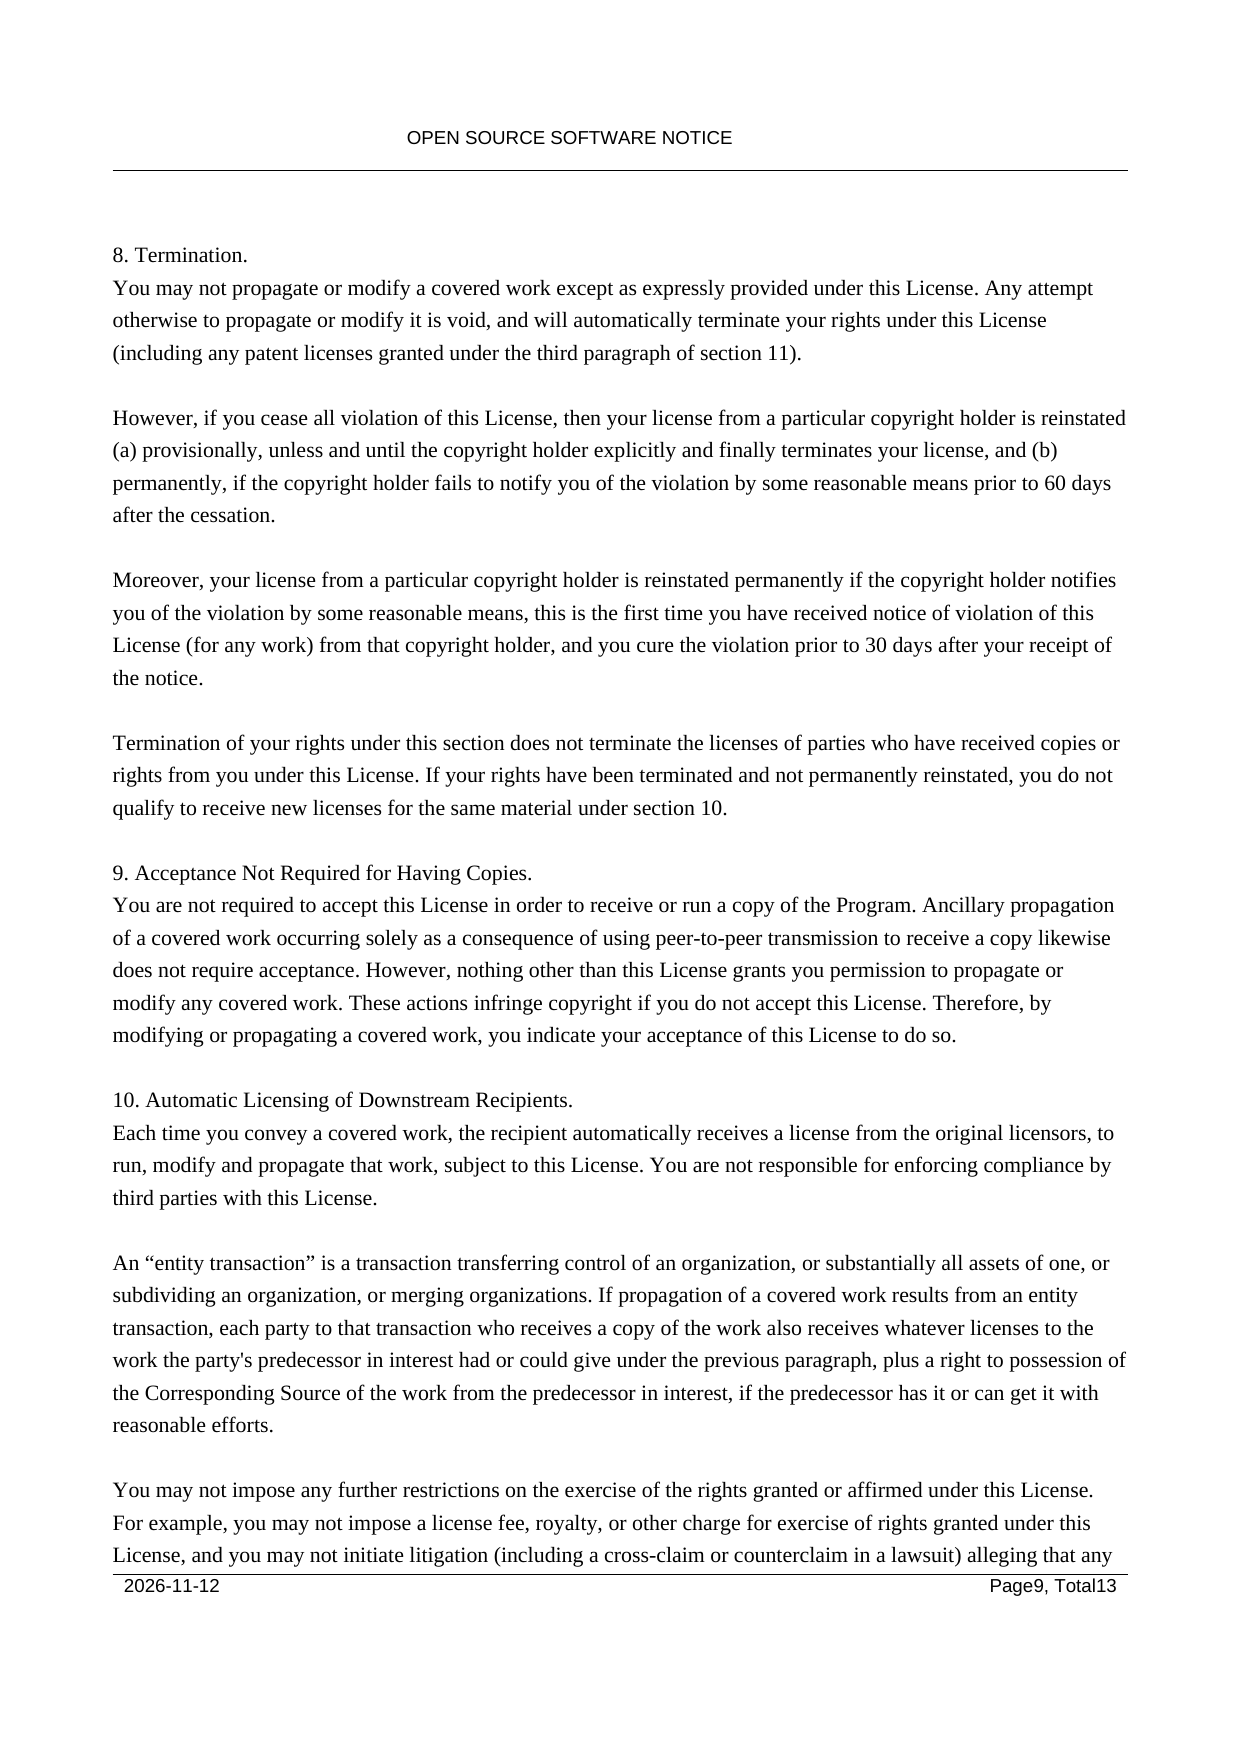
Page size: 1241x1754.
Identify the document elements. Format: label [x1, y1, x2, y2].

text [112, 206, 1128, 1571]
